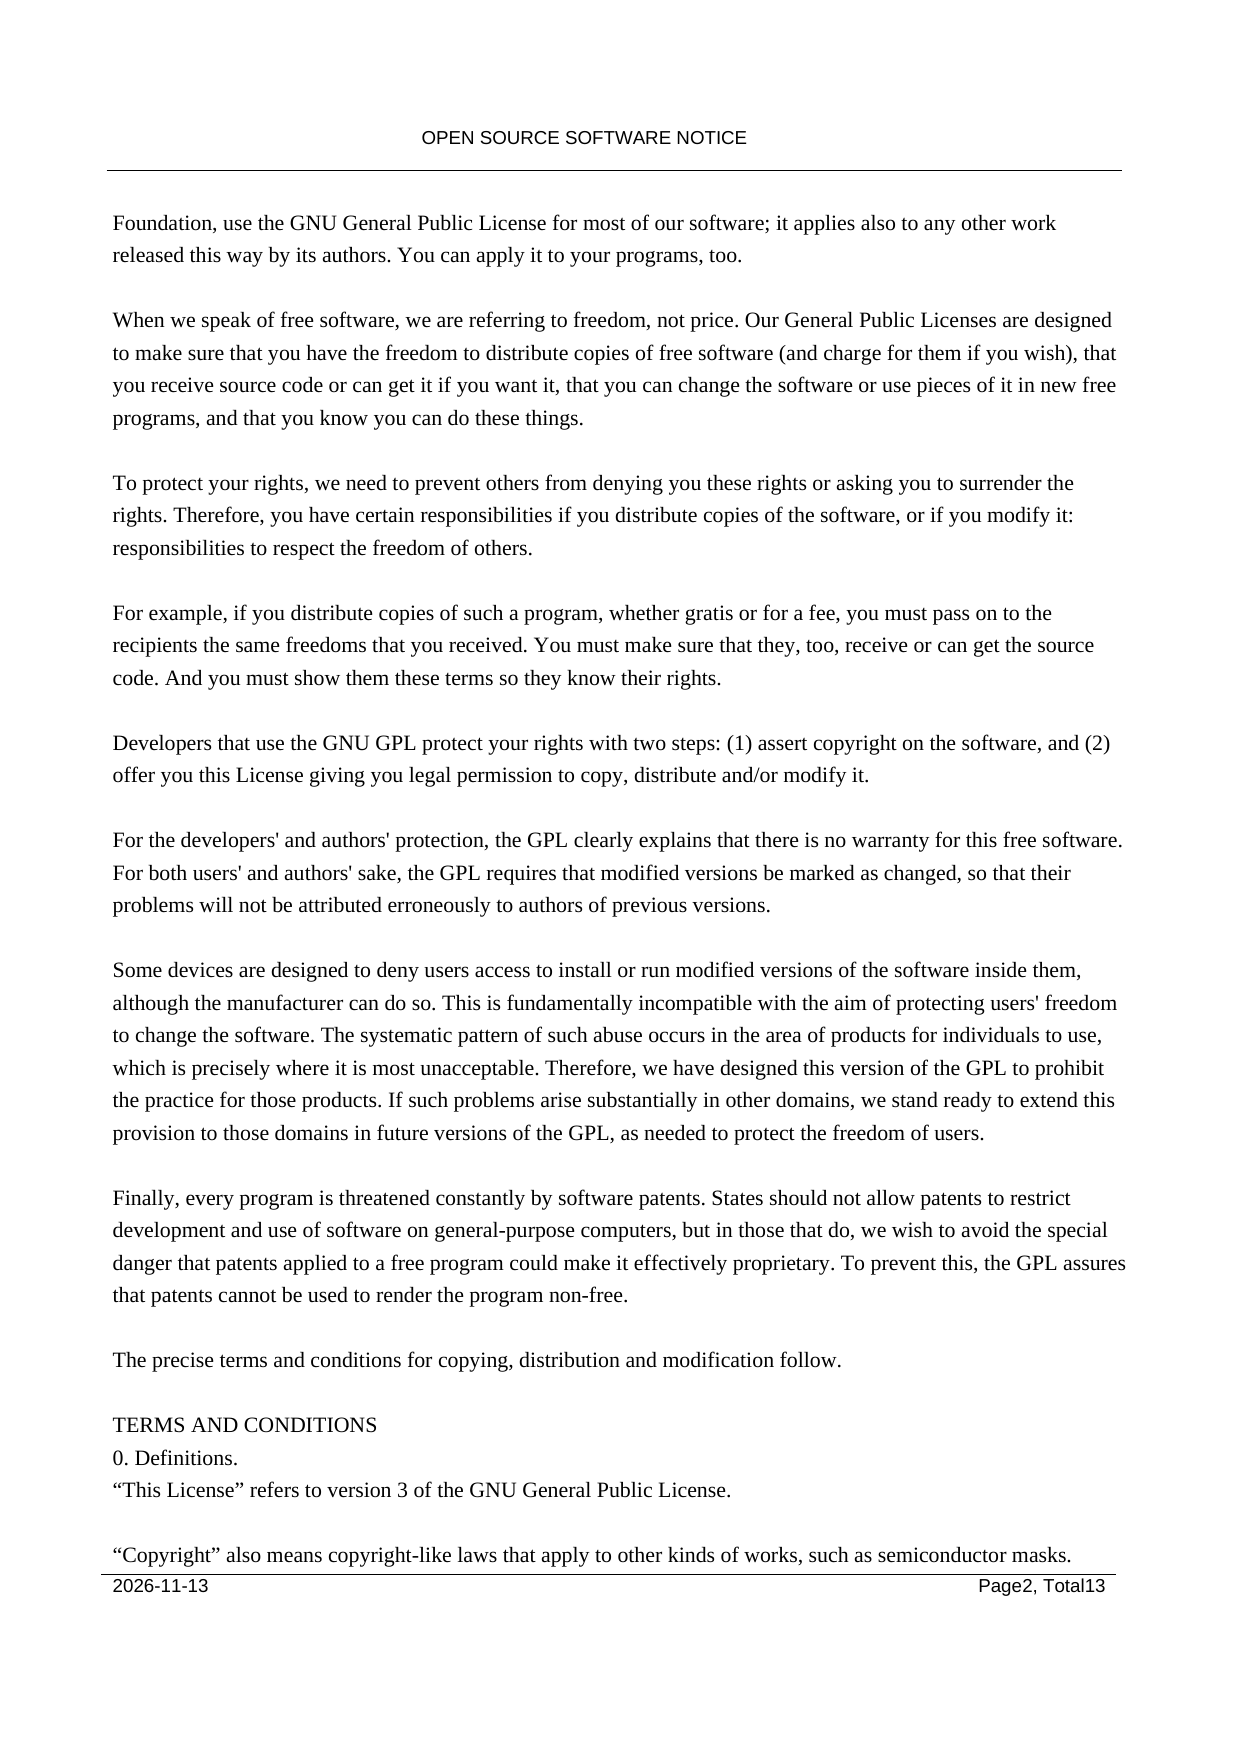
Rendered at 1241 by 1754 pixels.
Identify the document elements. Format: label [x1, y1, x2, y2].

text [112, 206, 1128, 1571]
